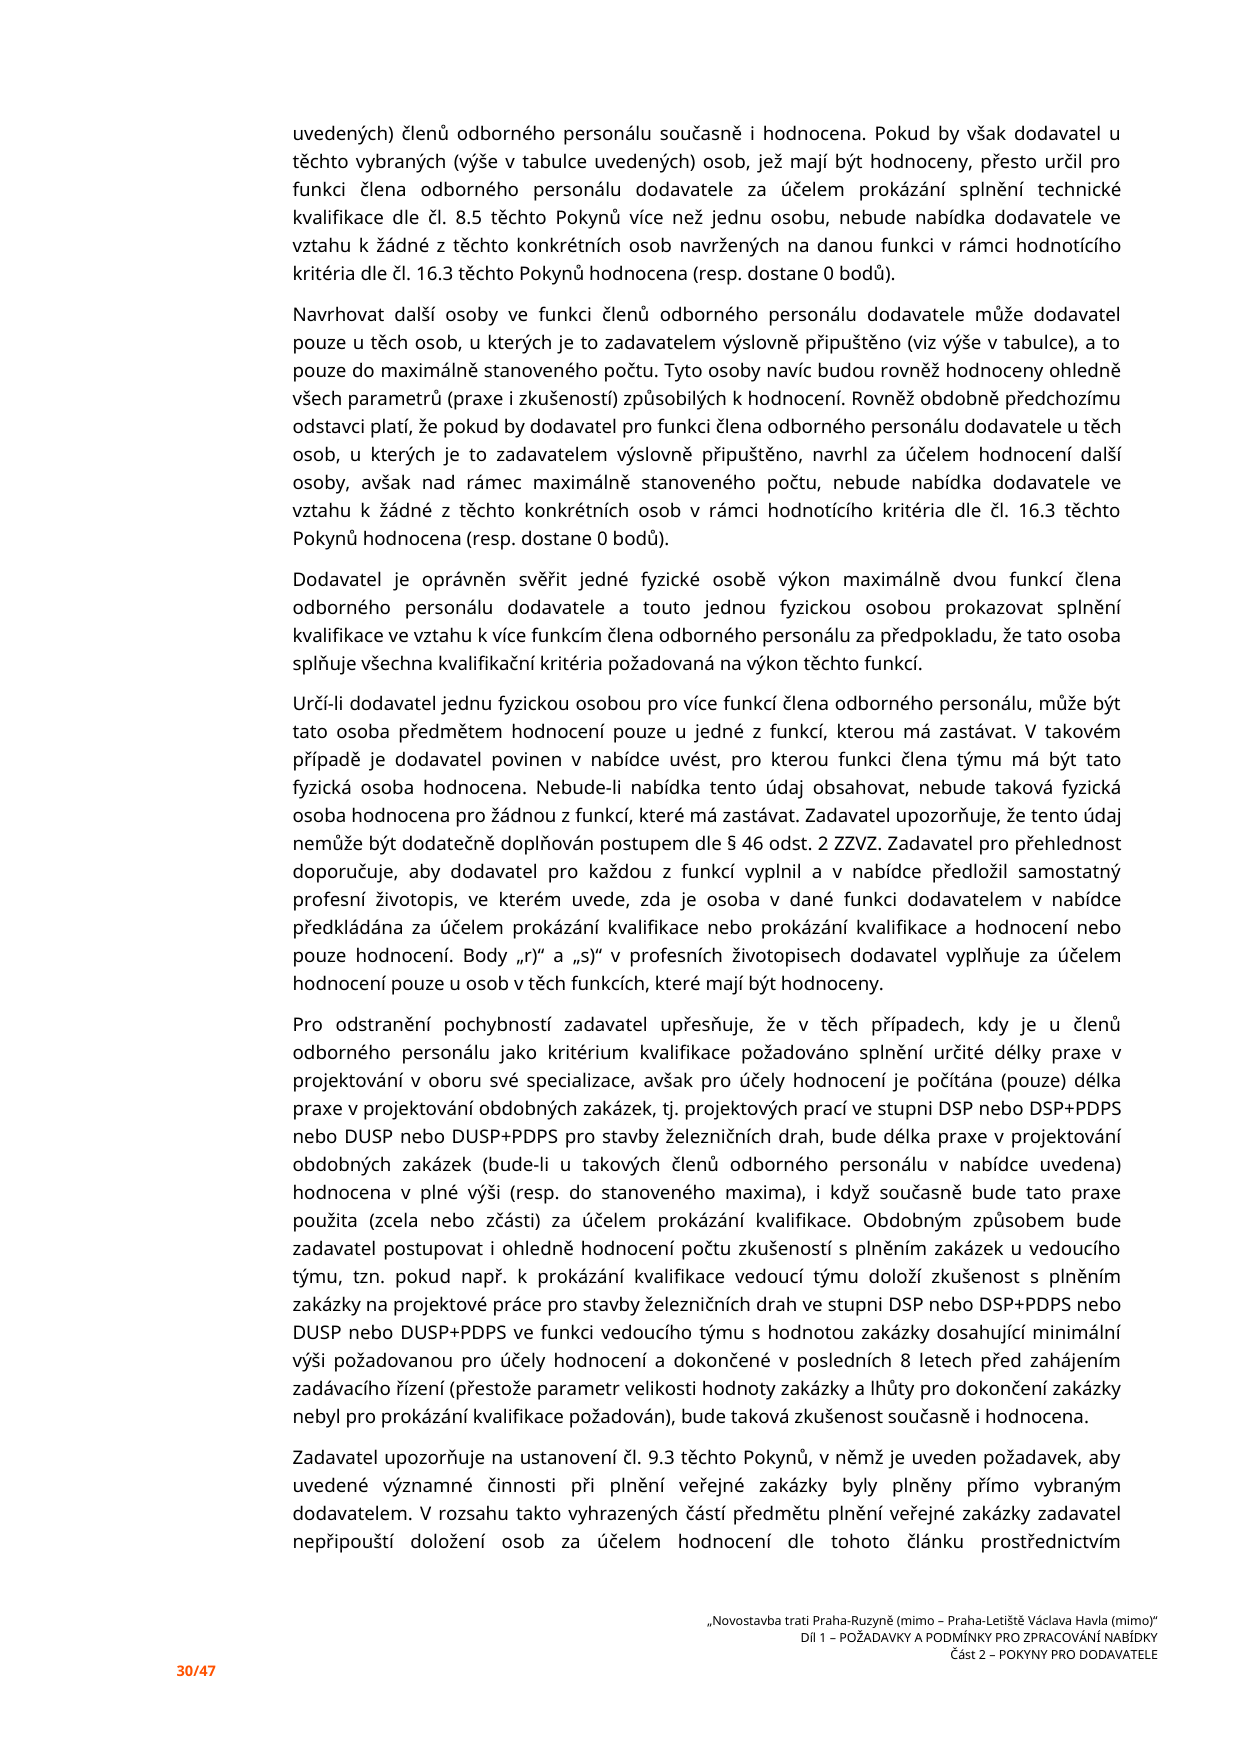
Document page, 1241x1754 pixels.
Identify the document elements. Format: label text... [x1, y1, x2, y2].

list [292, 1444, 1122, 1554]
list Určí-li dodavatel jednu fyzickou osobou pro více funkcí člena odborného personálu, může být tato osoba předmětem hodnocení pouze u jedné z funkcí, kterou má zastávat. V takovém případě je dodavatel povinen v nabídce uvést, pro kterou funkci člena týmu má být tato fyzická osoba hodnocena. Nebude-li nabídka tento údaj obsahovat, nebude taková fyzická osoba hodnocena pro žádnou z funkcí, které má zastávat. Zadavatel upozorňuje, že tento údaj nemůže být dodatečně doplňován postupem dle § 46 odst. 2 ZZVZ. Zadavatel pro přehlednost doporučuje, aby dodavatel pro každou z funkcí vyplnil a v nabídce předložil samostatný profesní životopis, ve kterém uvede, zda je osoba v dané funkci dodavatelem v nabídce předkládána za účelem prokázání kvalifikace nebo prokázání kvalifikace a hodnocení nebo pouze hodnocení. Body „r)“ a „s)“ v profesních životopisech dodavatel vyplňuje za účelem hodnocení pouze u osob v těch funkcích, které mají být hodnoceny. [292, 691, 1122, 996]
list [292, 121, 1122, 286]
list Pro odstranění pochybností zadavatel upřesňuje, že v těch případech, kdy je u členů odborného personálu jako kritérium kvalifikace požadováno splnění určité délky praxe v projektování v oboru své specializace, avšak pro účely hodnocení je počítána (pouze) délka praxe v projektování obdobných zakázek, tj. projektových prací ve stupni DSP nebo DSP+PDPS nebo DUSP nebo DUSP+PDPS pro stavby železničních drah, bude délka praxe v projektování obdobných zakázek (bude-li u takových členů odborného personálu v nabídce uvedena) hodnocena v plné výši (resp. do stanoveného maxima), i když současně bude tato praxe použita (zcela nebo zčásti) za účelem prokázání kvalifikace. Obdobným způsobem bude zadavatel postupovat i ohledně hodnocení počtu zkušeností s plněním zakázek u vedoucího týmu, tzn. pokud např. k prokázání kvalifikace vedoucí týmu doloží zkušenost s plněním zakázky na projektové práce pro stavby železničních drah ve stupni DSP nebo DSP+PDPS nebo DUSP nebo DUSP+PDPS ve funkci vedoucího týmu s hodnotou zakázky dosahující minimální výši požadovanou pro účely hodnocení a dokončené v posledních 8 letech před zahájením zadávacího řízení (přestože parametr velikosti hodnoty zakázky a lhůty pro dokončení zakázky nebyl pro prokázání kvalifikace požadován), bude taková zkušenost současně i hodnocena. [292, 1011, 1122, 1429]
list Dodavatel je oprávněn svěřit jedné fyzické osobě výkon maximálně dvou funkcí člena odborného personálu dodavatele a touto jednou fyzickou osobou prokazovat splnění kvalifikace ve vztahu k více funkcím člena odborného personálu za předpokladu, že tato osoba splňuje všechna kvalifikační kritéria požadovaná na výkon těchto funkcí. [292, 566, 1122, 676]
list Navrhovat další osoby ve funkci členů odborného personálu dodavatele může dodavatel pouze u těch osob, u kterých je to zadavatelem výslovně připuštěno (viz výše v tabulce), a to pouze do maximálně stanoveného počtu. Tyto osoby navíc budou rovněž hodnoceny ohledně všech parametrů (praxe i zkušeností) způsobilých k hodnocení. Rovněž obdobně předchozímu odstavci platí, že pokud by dodavatel pro funkci člena odborného personálu dodavatele u těch osob, u kterých je to zadavatelem výslovně připuštěno, navrhl za účelem hodnocení další osoby, avšak nad rámec maximálně stanoveného počtu, nebude nabídka dodavatele ve vztahu k žádné z těchto konkrétních osob v rámci hodnotícího kritéria dle čl. 16.3 těchto Pokynů hodnocena (resp. dostane 0 bodů). [292, 301, 1122, 551]
